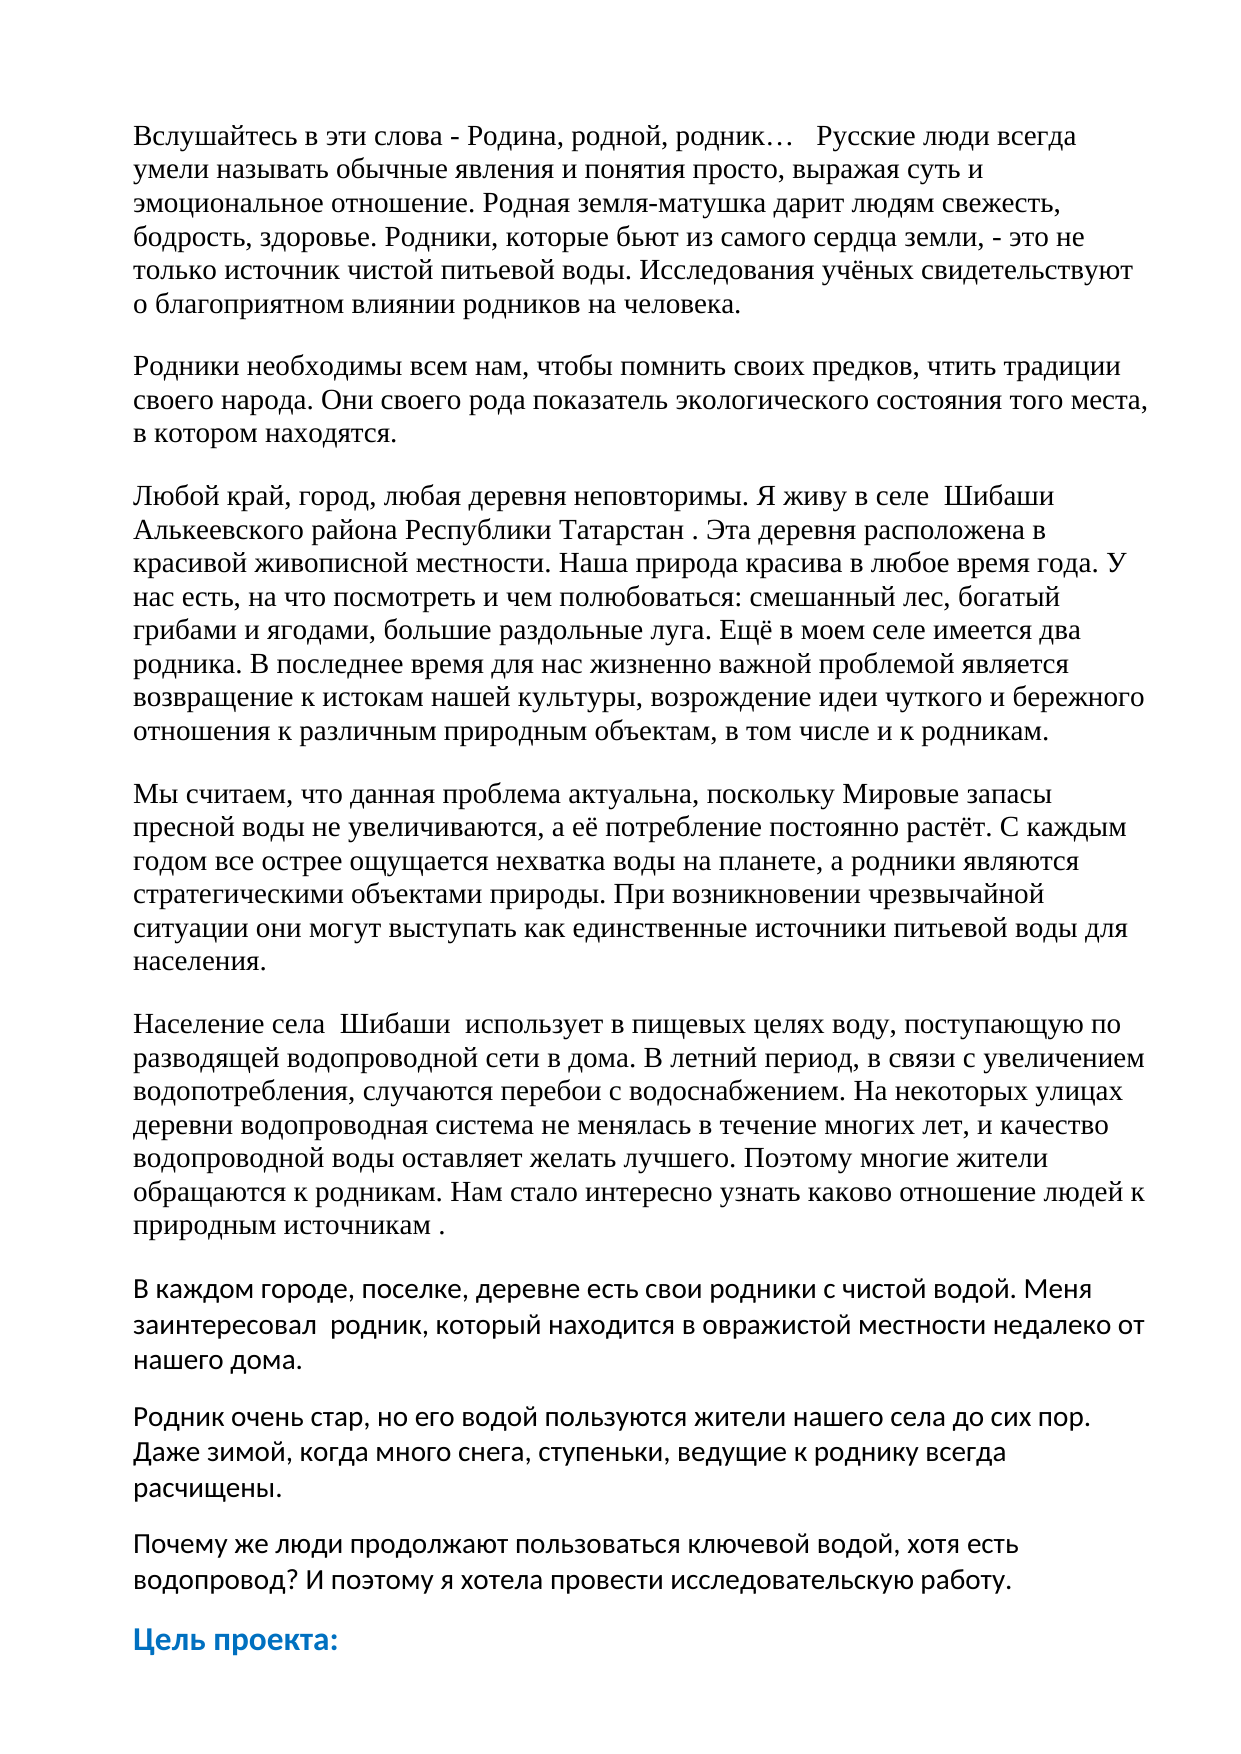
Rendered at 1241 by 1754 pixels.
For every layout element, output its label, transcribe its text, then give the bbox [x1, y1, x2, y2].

text Цель проекта: [133, 1618, 1152, 1658]
text Родник очень стар, но его водой пользуются жители нашего села до сих пор. Даже зимой, когда много снега, ступеньки, ведущие к роднику всегда расчищены. [133, 1398, 1152, 1505]
text Вслушайтесь в эти слова - Родина, родной, родник… Русские люди всегда умели называть обычные явления и понятия просто, выражая суть и эмоциональное отношение. Родная земля-матушка дарит людям свежесть, бодрость, здоровье. Родники, которые бьют из самого сердца земли, - это не только источник чистой питьевой воды. Исследования учёных свидетельствуют о благоприятном влиянии родников на человека. [133, 118, 1152, 319]
text Почему же люди продолжают пользоваться ключевой водой, хотя есть водопровод? И поэтому я хотела провести исследовательскую работу. [133, 1526, 1152, 1597]
text Родники необходимы всем нам, чтобы помнить своих предков, чтить традиции своего народа. Они своего рода показатель экологического состояния того места, в котором находятся. [133, 348, 1152, 449]
text В каждом городе, поселке, деревне есть свои родники с чистой водой. Меня заинтересовал родник, который находится в овражистой местности недалеко от нашего дома. [133, 1270, 1152, 1377]
text Мы считаем, что данная проблема актуальна, поскольку Мировые запасы пресной воды не увеличиваются, а её потребление постоянно растёт. С каждым годом все острее ощущается нехватка воды на планете, а родники являются стратегическими объектами природы. При возникновении чрезвычайной ситуации они могут выступать как единственные источники питьевой воды для населения. [133, 776, 1152, 977]
text Население села Шибаши использует в пищевых целях воду, поступающую по разводящей водопроводной сети в дома. В летний период, в связи с увеличением водопотребления, случаются перебои с водоснабжением. На некоторых улицах деревни водопроводная система не менялась в течение многих лет, и качество водопроводной воды оставляет желать лучшего. Поэтому многие жители обращаются к родникам. Нам стало интересно узнать каково отношение людей к природным источникам . [133, 1006, 1152, 1241]
text Любой край, город, любая деревня неповторимы. Я живу в селе Шибаши Алькеевского района Республики Татарстан . Эта деревня расположена в красивой живописной местности. Наша природа красива в любое время года. У нас есть, на что посмотреть и чем полюбоваться: смешанный лес, богатый грибами и ягодами, большие раздольные луга. Ещё в моем селе имеется два родника. В последнее время для нас жизненно важной проблемой является возвращение к истокам нашей культуры, возрождение идеи чуткого и бережного отношения к различным природным объектам, в том числе и к родникам. [133, 478, 1152, 747]
